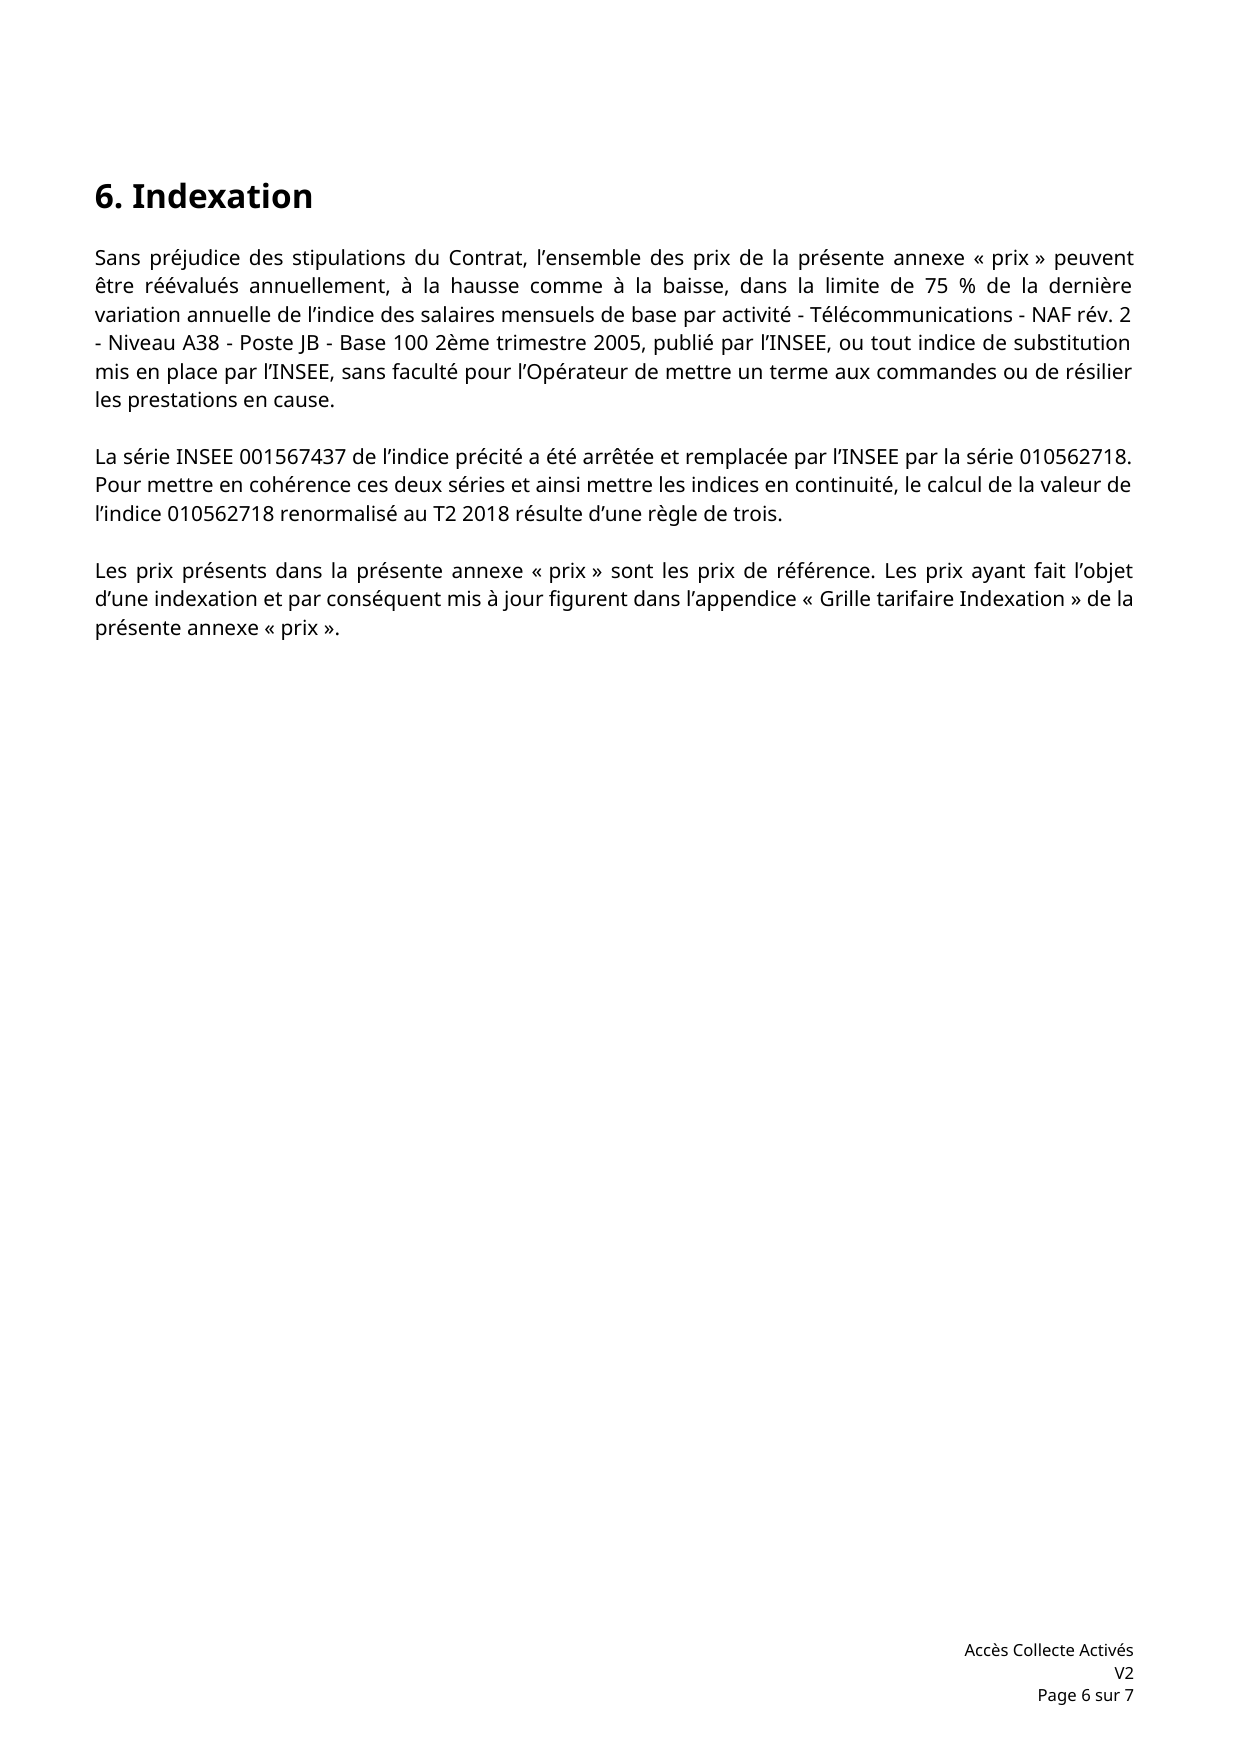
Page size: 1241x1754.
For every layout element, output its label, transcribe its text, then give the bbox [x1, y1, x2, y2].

text Sans préjudice des stipulations du Contrat, l’ensemble des prix de la présente annexe « prix » peuvent être réévalués annuellement, à la hausse comme à la baisse, dans la limite de 75 % de la dernière variation annuelle de l’indice des salaires mensuels de base par activité - Télécommunications - NAF rév. 2 - Niveau A38 - Poste JB - Base 100 2ème trimestre 2005, publié par l’INSEE, ou tout indice de substitution mis en place par l’INSEE, sans faculté pour l’Opérateur de mettre un terme aux commandes ou de résilier les prestations en cause. [94, 243, 1134, 414]
text La série INSEE 001567437 de l’indice précité a été arrêtée et remplacée par l’INSEE par la série 010562718. Pour mettre en cohérence ces deux séries et ainsi mettre les indices en continuité, le calcul de la valeur de l’indice 010562718 renormalisé au T2 2018 résulte d’une règle de trois. [94, 442, 1134, 527]
text Les prix présents dans la présente annexe « prix » sont les prix de référence. Les prix ayant fait l’objet d’une indexation et par conséquent mis à jour figurent dans l’appendice « Grille tarifaire Indexation » de la présente annexe « prix ». [94, 556, 1134, 641]
subtitle Indexation [94, 173, 1134, 218]
